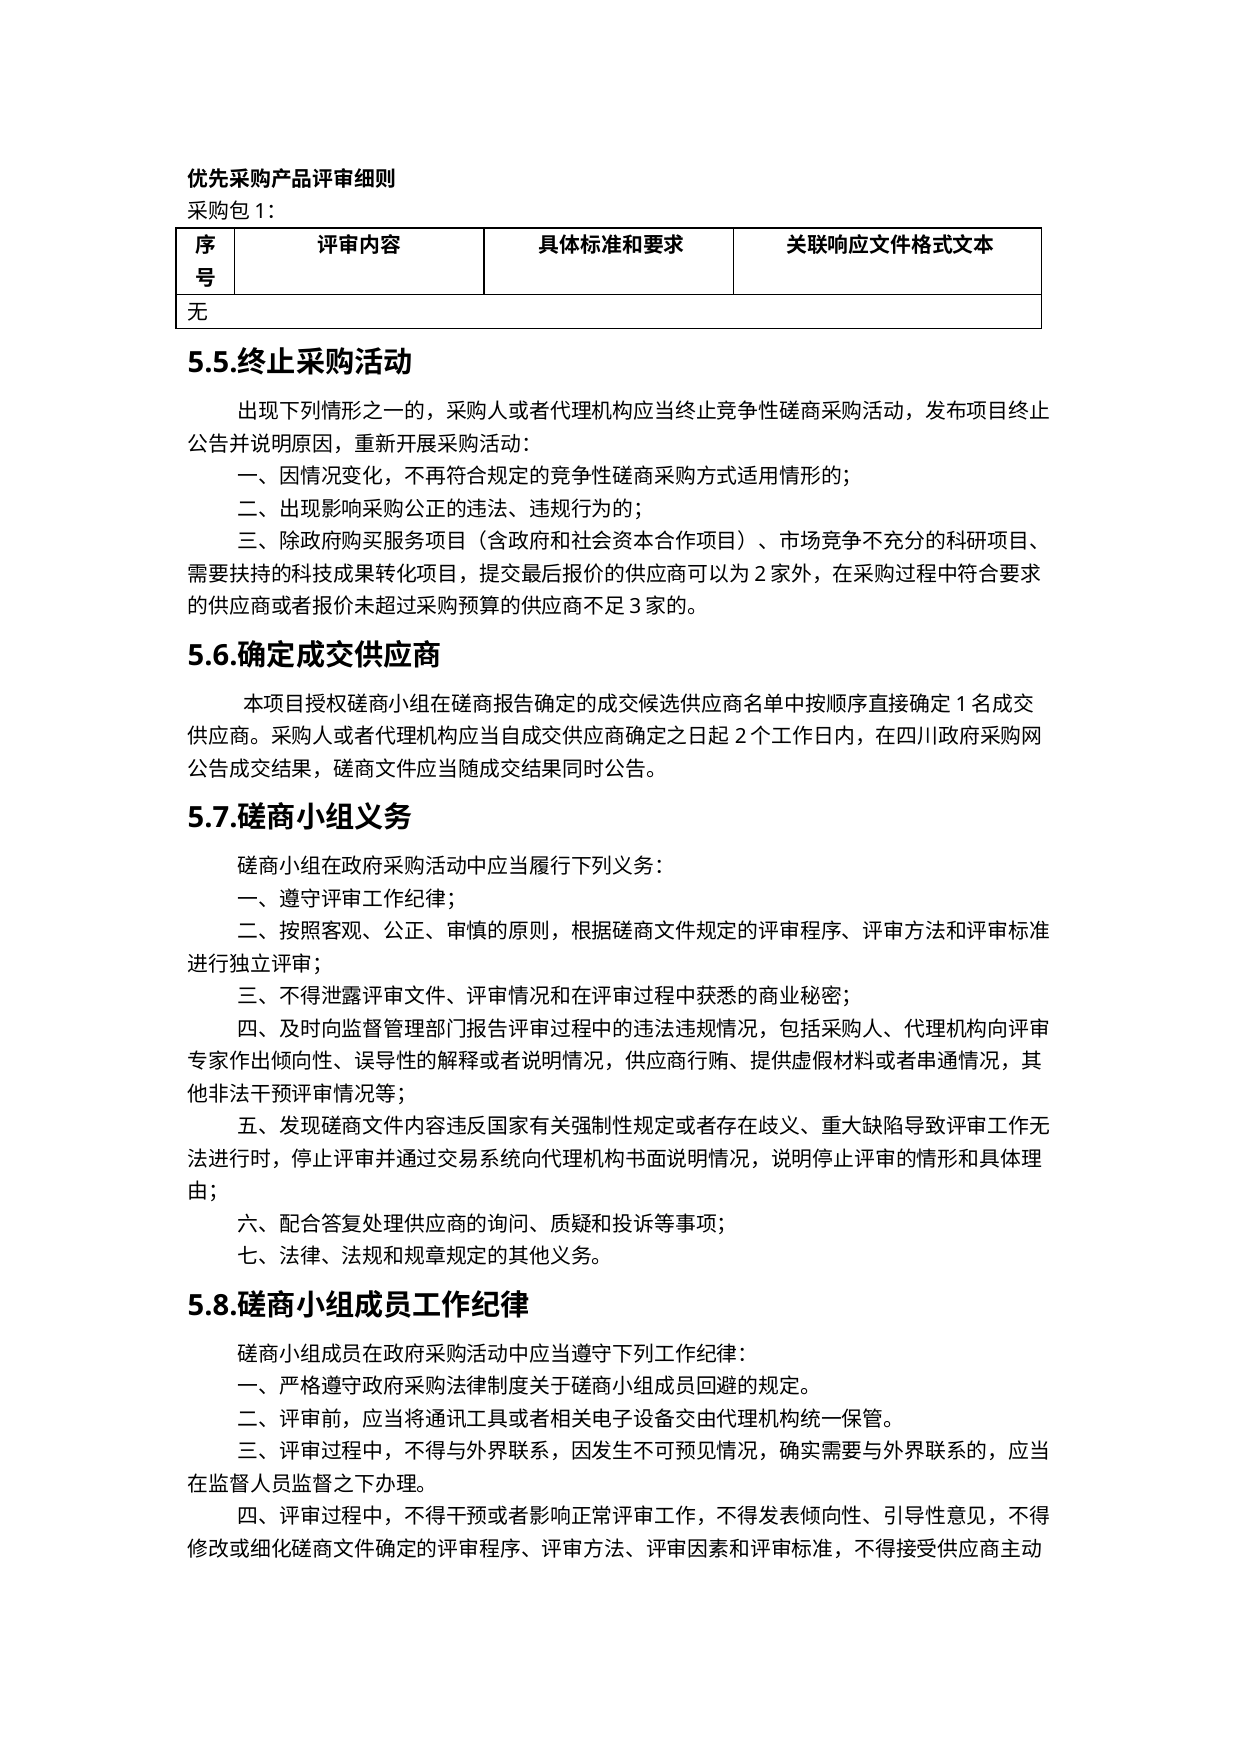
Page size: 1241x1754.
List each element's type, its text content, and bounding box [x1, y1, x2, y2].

text 磋商小组成员在政府采购活动中应当遵守下列工作纪律： [187, 1337, 1053, 1369]
text 二、出现影响采购公正的违法、违规行为的； [187, 492, 1053, 524]
text 5.7.磋商小组义务 [187, 784, 1053, 849]
text 一、因情况变化，不再符合规定的竞争性磋商采购方式适用情形的； [187, 459, 1053, 492]
table_header 关联响应文件格式文本 [734, 229, 1041, 293]
text 采购包1： [187, 194, 1053, 227]
text 三、评审过程中，不得与外界联系，因发生不可预见情况，确实需要与外界联系的，应当在监督人员监督之下办理。 [187, 1434, 1053, 1499]
text 5.5.终止采购活动 [187, 329, 1053, 394]
text 本项目授权磋商小组在磋商报告确定的成交候选供应商名单中按顺序直接确定1名成交供应商。采购人或者代理机构应当自成交供应商确定之日起 2个工作日内，在四川政府采购网公告成交结果，磋商文件应当随成交结果同时公告。 [187, 687, 1053, 784]
text 磋商小组在政府采购活动中应当履行下列义务： [187, 849, 1053, 882]
text 四、及时向监督管理部门报告评审过程中的违法违规情况，包括采购人、代理机构向评审专家作出倾向性、误导性的解释或者说明情况，供应商行贿、提供虚假材料或者串通情况，其他非法干预评审情况等； [187, 1012, 1053, 1109]
text 5.6.确定成交供应商 [187, 622, 1053, 687]
text 优先采购产品评审细则 [187, 162, 1053, 194]
text 三、除政府购买服务项目（含政府和社会资本合作项目）、市场竞争不充分的科研项目、需要扶持的科技成果转化项目，提交最后报价的供应商可以为2家外，在采购过程中符合要求的供应商或者报价未超过采购预算的供应商不足3家的。 [187, 524, 1053, 622]
text 三、不得泄露评审文件、评审情况和在评审过程中获悉的商业秘密； [187, 979, 1053, 1012]
text 一、遵守评审工作纪律； [187, 882, 1053, 914]
text 二、评审前，应当将通讯工具或者相关电子设备交由代理机构统一保管。 [187, 1402, 1053, 1434]
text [187, 1499, 1053, 1564]
table_header 评审内容 [235, 229, 483, 293]
text 5.8.磋商小组成员工作纪律 [187, 1272, 1053, 1337]
text 出现下列情形之一的，采购人或者代理机构应当终止竞争性磋商采购活动，发布项目终止公告并说明原因，重新开展采购活动： [187, 394, 1053, 459]
table_cell 无 [177, 295, 1041, 328]
table_header 具体标准和要求 [485, 229, 733, 293]
text 七、法律、法规和规章规定的其他义务。 [187, 1239, 1053, 1272]
text 六、配合答复处理供应商的询问、质疑和投诉等事项； [187, 1207, 1053, 1239]
table_header 序号 [177, 229, 234, 293]
text 一、严格遵守政府采购法律制度关于磋商小组成员回避的规定。 [187, 1369, 1053, 1402]
text 五、发现磋商文件内容违反国家有关强制性规定或者存在歧义、重大缺陷导致评审工作无法进行时，停止评审并通过交易系统向代理机构书面说明情况，说明停止评审的情形和具体理由； [187, 1109, 1053, 1207]
text 二、按照客观、公正、审慎的原则，根据磋商文件规定的评审程序、评审方法和评审标准进行独立评审； [187, 914, 1053, 979]
